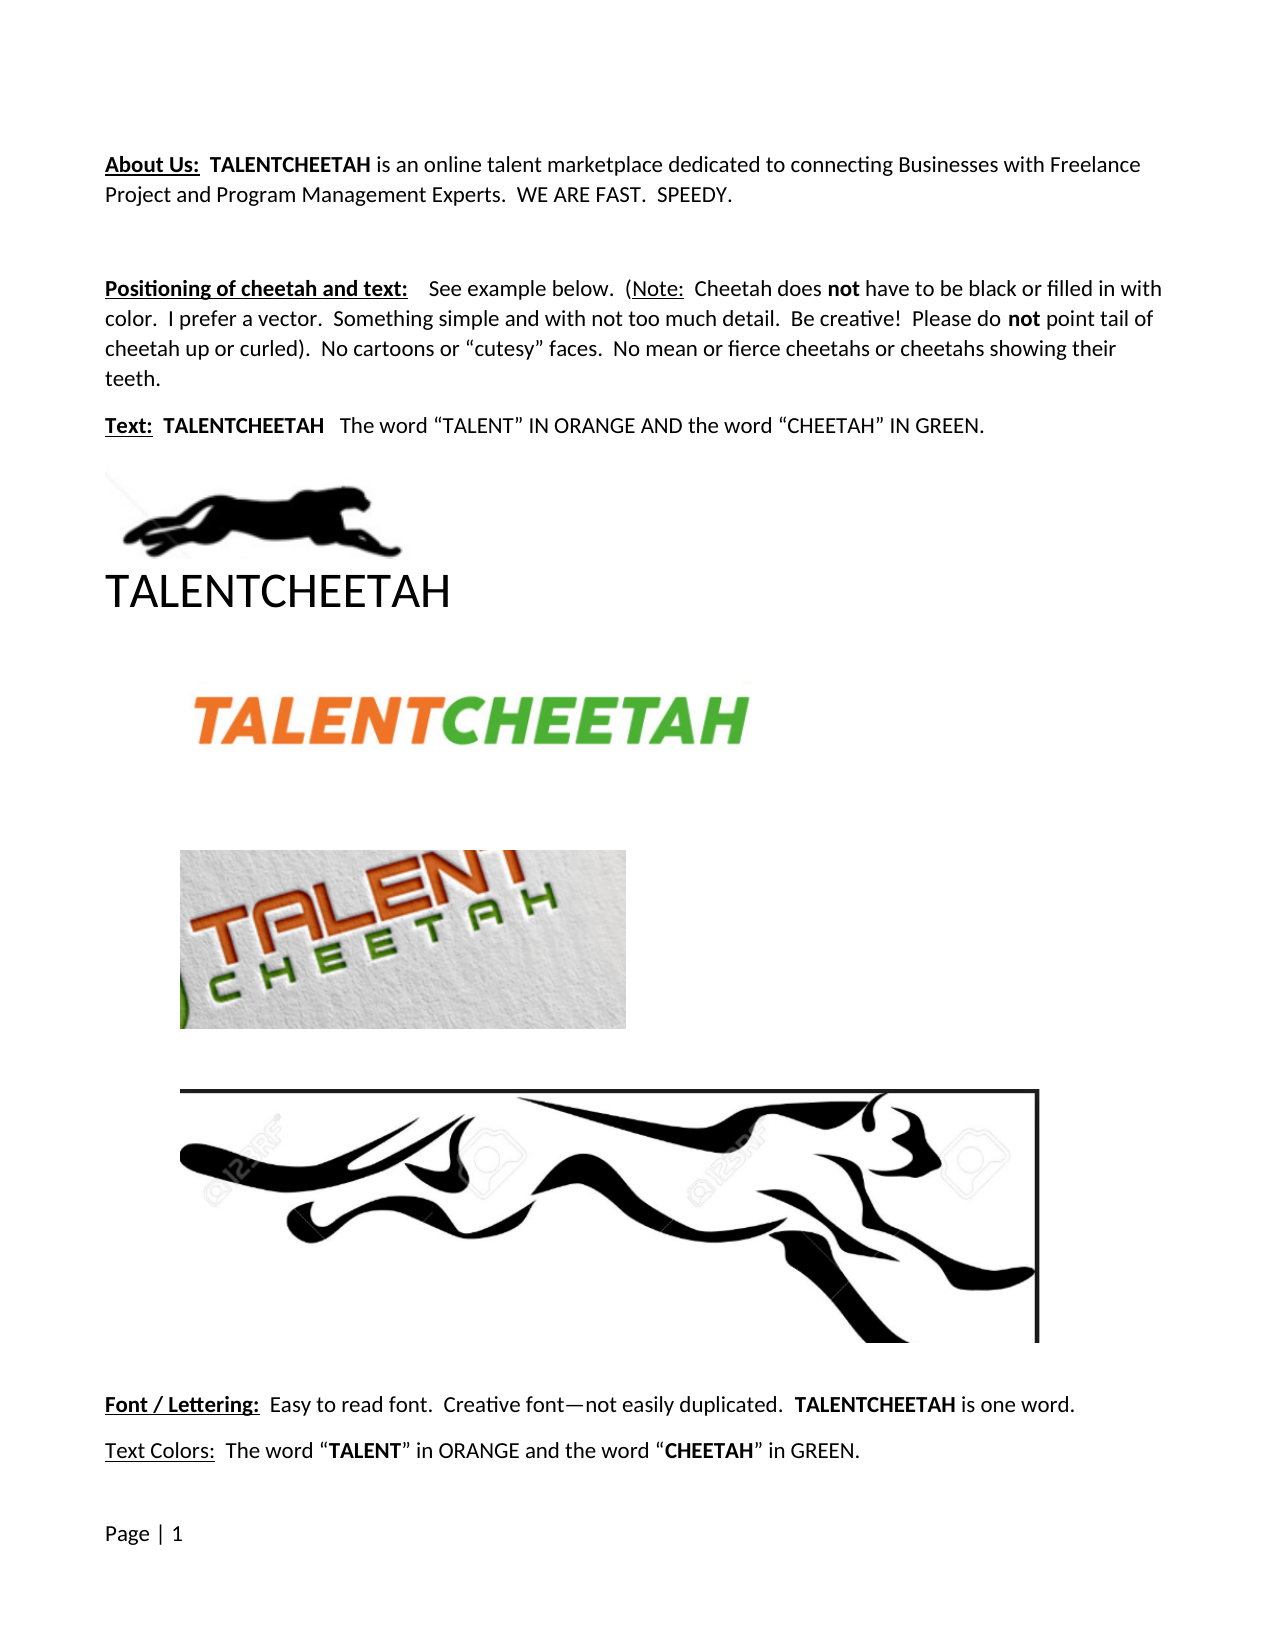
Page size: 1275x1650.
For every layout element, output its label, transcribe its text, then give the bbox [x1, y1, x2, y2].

text Text: TALENTCHEETAH The word “TALENT” IN ORANGE AND the word “CHEETAH” IN GREEN. [105, 411, 1170, 439]
picture [180, 681, 769, 759]
text Font / Lettering: Easy to read font. Creative font—not easily duplicated. TALENTCHEETAH is one word. [105, 1390, 1170, 1418]
picture [180, 850, 626, 1029]
picture [105, 458, 416, 559]
text About Us: TALENTCHEETAH is an online talent marketplace dedicated to connecting Businesses with Freelance Project and Program Management Experts. WE ARE FAST. SPEEDY. [105, 150, 1170, 208]
text Text Colors: The word “TALENT” in ORANGE and the word “CHEETAH” in GREEN. [105, 1437, 1170, 1465]
picture [180, 1089, 1040, 1343]
text TALENTCHEETAH [105, 559, 1170, 620]
text Positioning of cheetah and text: See example below. (Note: Cheetah does not have to be black or filled in with color. I prefer a vector. Something simple and with not too much detail. Be creative! Please do not point tail of cheetah up or curled). No cartoons or “cutesy” faces. No mean or fierce cheetahs or cheetahs showing their teeth. [105, 274, 1170, 393]
